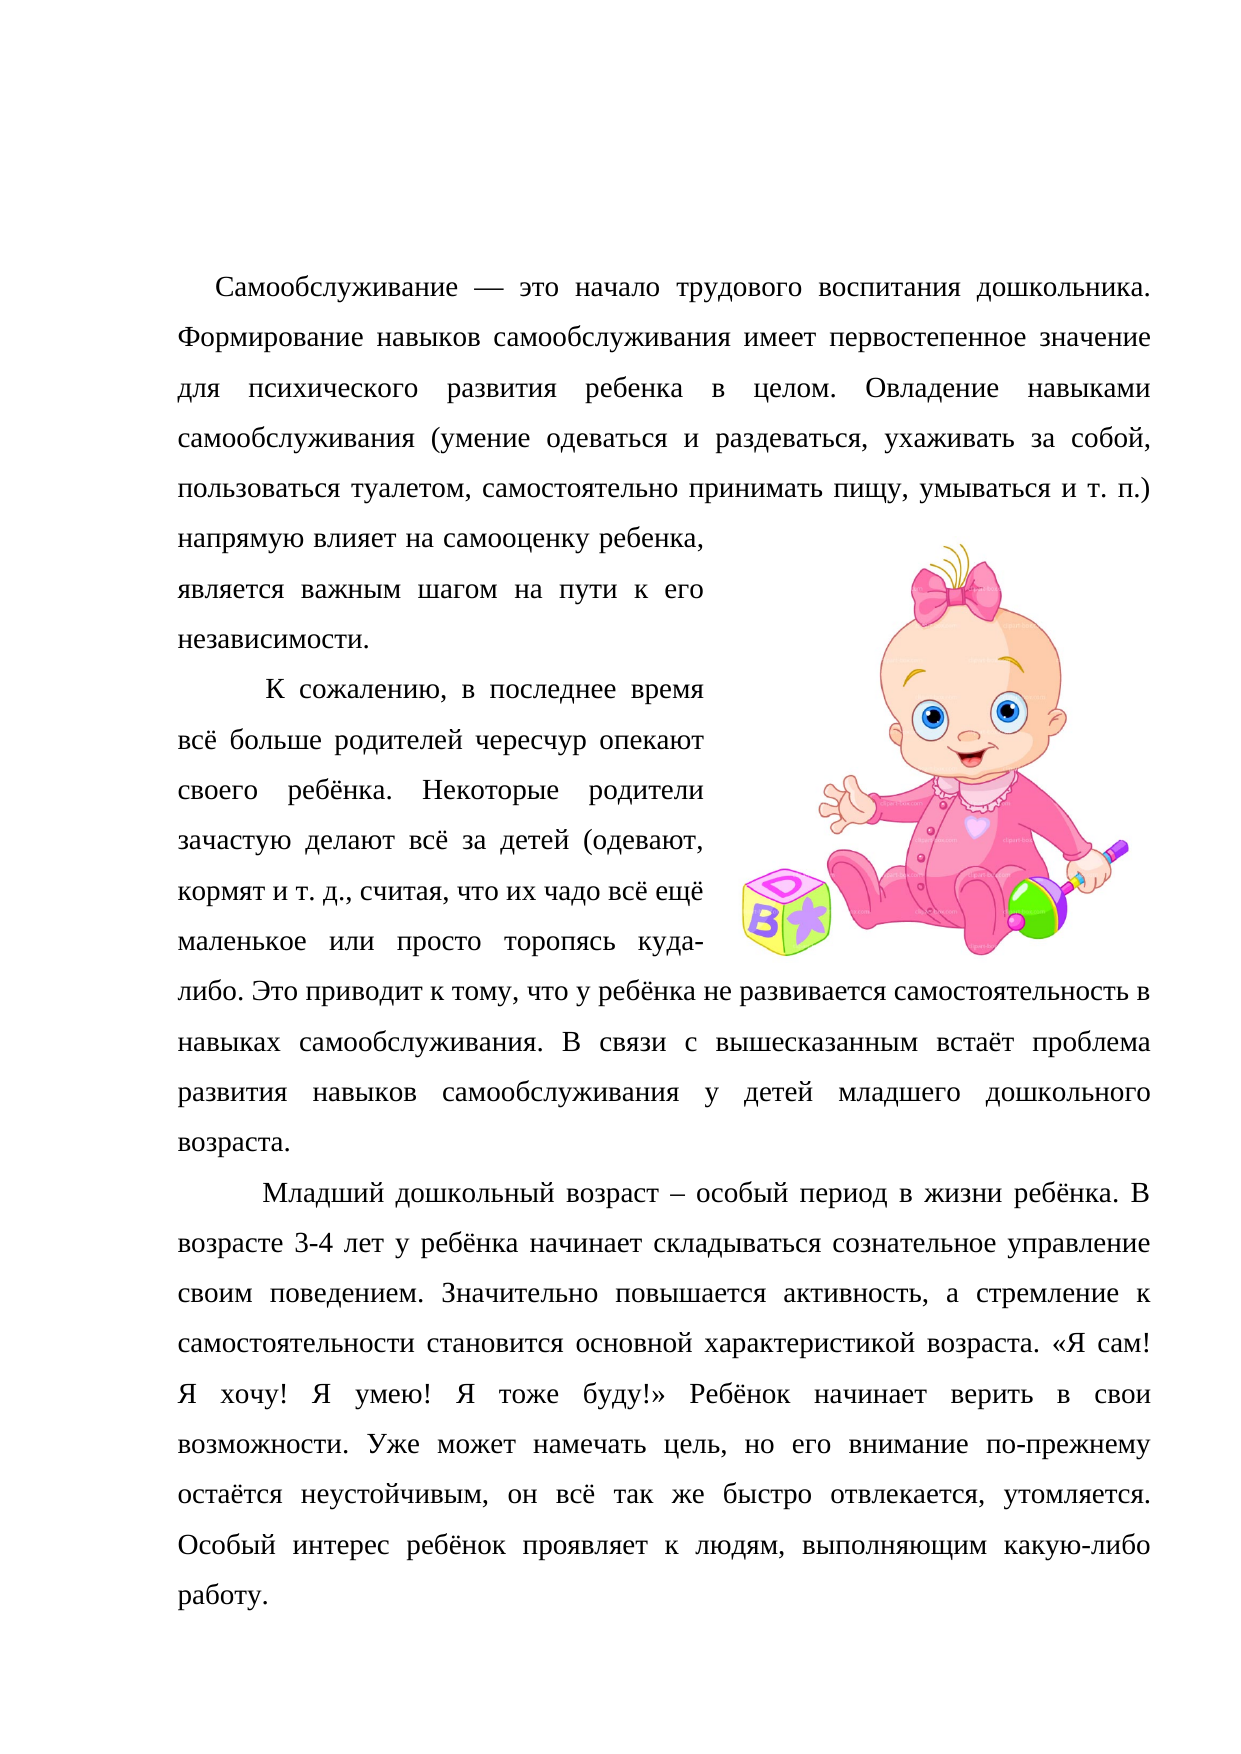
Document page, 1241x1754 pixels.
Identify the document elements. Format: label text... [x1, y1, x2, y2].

picture [721, 536, 1147, 962]
text Самообслуживание — это начало трудового воспитания дошкольника. Формирование навыков самообслуживания имеет первостепенное значение для психического развития ребенка в целом. Овладение навыками самообслуживания (умение одеваться и раздеваться, ухаживать за собой, пользоваться туалетом, самостоятельно принимать пищу, умываться и т. п.) напрямую влияет на самооценку ребенка, является важным шагом на пути к его независимости. [177, 269, 1152, 655]
text К сожалению, в последнее время всё больше родителей чересчур опекают своего ребёнка. Некоторые родители зачастую делают всё за детей (одевают, кормят и т. д., считая, что их чадо всё ещё маленькое или просто торопясь куда-либо. Это приводит к тому, что у ребёнка не развивается самостоятельность в навыках самообслуживания. В связи с вышесказанным встаёт проблема развития навыков самообслуживания у детей младшего дошкольного возраста. [177, 672, 1152, 1158]
text Младший дошкольный возраст – особый период в жизни ребёнка. В возрасте 3-4 лет у ребёнка начинает складываться сознательное управление своим поведением. Значительно повышается активность, а стремление к самостоятельности становится основной характеристикой возраста. «Я сам! Я хочу! Я умею! Я тоже буду!» Ребёнок начинает верить в свои возможности. Уже может намечать цель, но его внимание по-прежнему остаётся неустойчивым, он всё так же быстро отвлекается, утомляется. Особый интерес ребёнок проявляет к людям, выполняющим какую-либо работу. [177, 1175, 1152, 1611]
